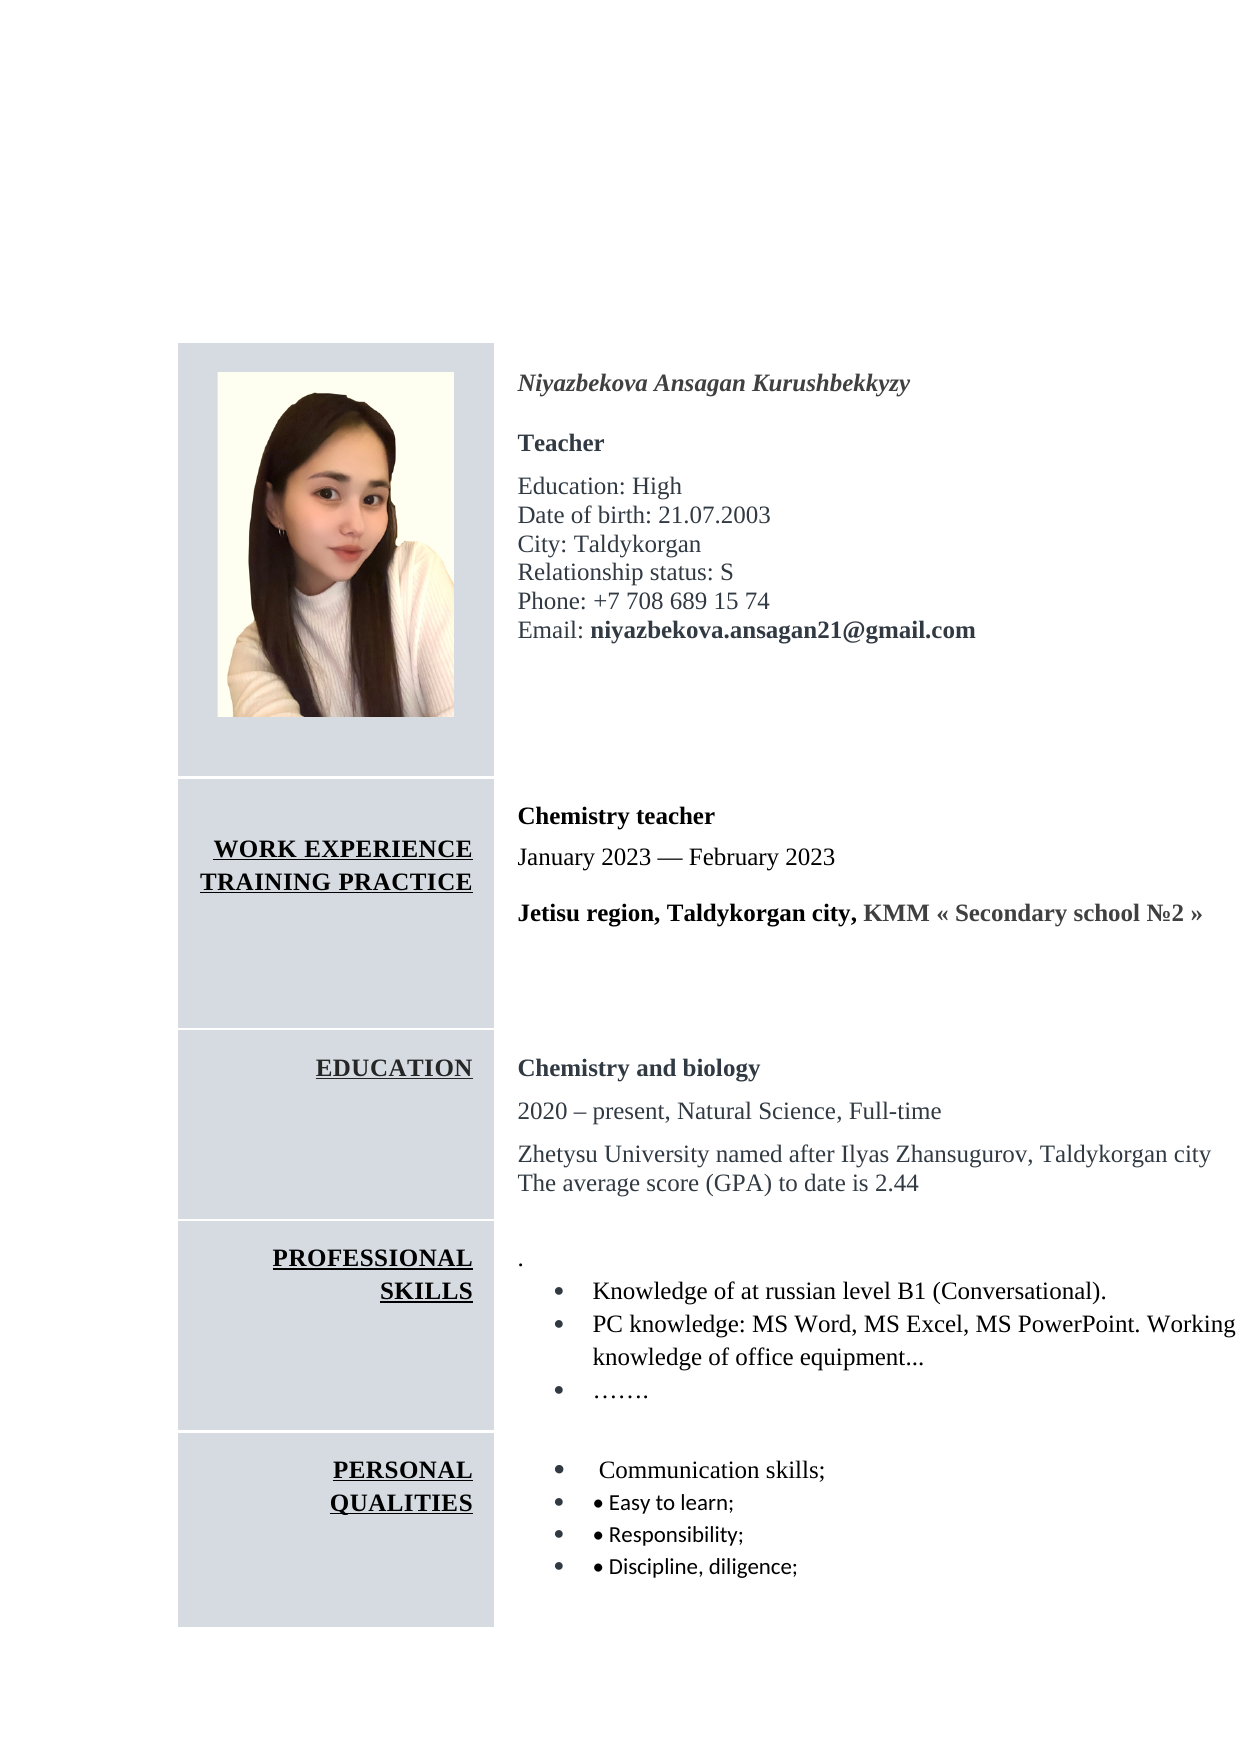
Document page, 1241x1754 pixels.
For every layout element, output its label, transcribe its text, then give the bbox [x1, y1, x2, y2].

table_cell PERSONAL QUALITIES [178, 1433, 494, 1627]
table_cell Chemistry teacher January 2023 — February 2023 Jetisu region, Taldykorgan city, KMM « Secondary school №2 » [496, 779, 1239, 1028]
table_cell . Knowledge of at russian level B1 (Conversational). PC knowledge: MS Word, MS Excel, MS PowerPoint. Working knowledge of office equipment... ……. [496, 1221, 1239, 1430]
table_cell PROFESSIONAL SKILLS [178, 1221, 494, 1430]
table_cell Chemistry and biology 2020 – present, Natural Science, Full-time Zhetysu University named after Ilyas Zhansugurov, Taldykorgan city The average score (GPA) to date is 2.44 [496, 1030, 1239, 1219]
table_header [178, 343, 494, 776]
table_cell WORK EXPERIENCE TRAINING PRACTICE [178, 779, 494, 1028]
picture [217, 372, 454, 717]
table_cell EDUCATION [178, 1030, 494, 1219]
table_header Niyazbekova Ansagan Kurushbekkyzy Teacher Education: High Date of birth: 21.07.2003 City: Taldykorgan Relationship status: S Phone: +7 708 689 15 74 Email: niyazbekova.ansagan21@gmail.com [496, 345, 1239, 776]
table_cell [496, 1433, 1239, 1627]
